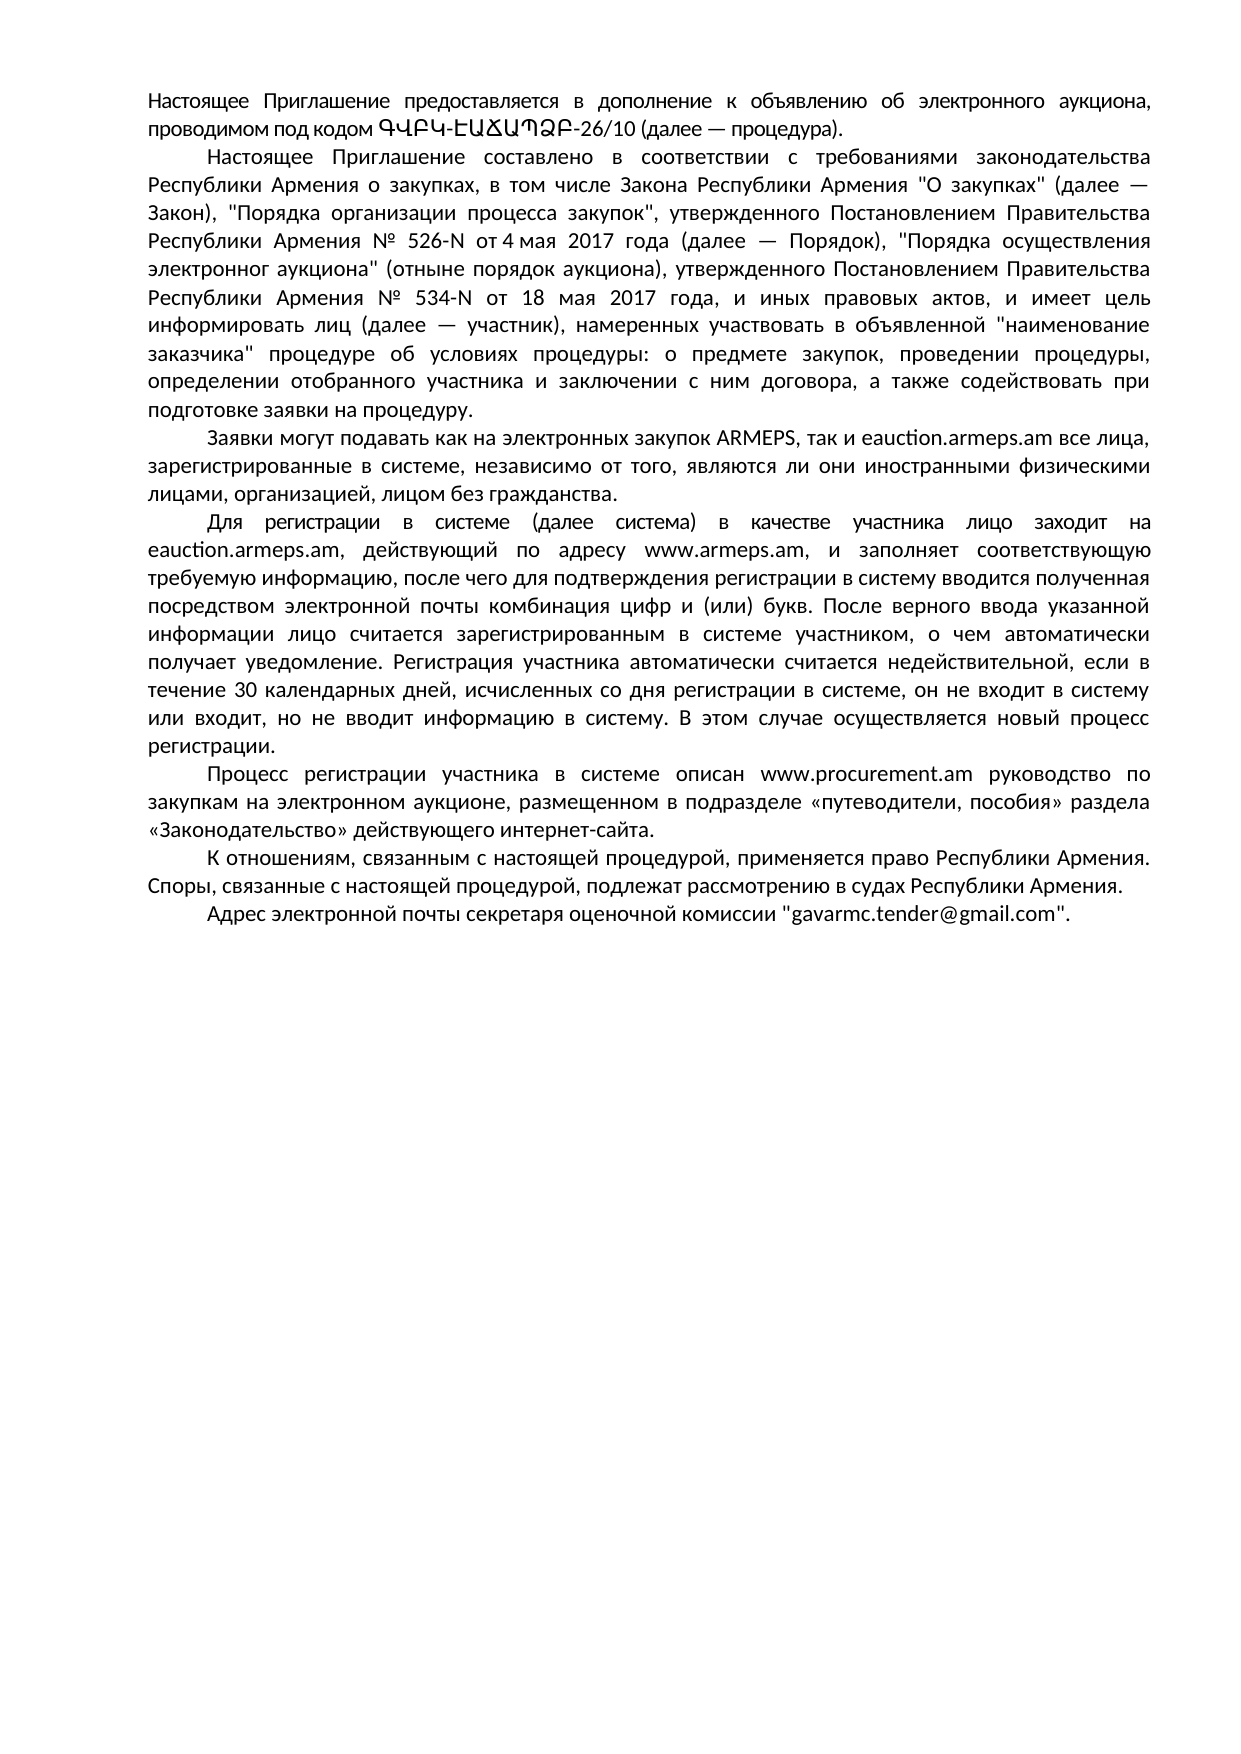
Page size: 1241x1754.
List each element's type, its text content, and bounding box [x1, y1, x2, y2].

text Настоящее Приглашение составлено в соответствии с требованиями законодательства Республики Армения о закупках, в том числе Закона Республики Армения "О закупках" (далее — Закон), "Порядка организации процесса закупок", утвержденного Постановлением Правительства Республики Армения № 526-N от 4 мая 2017 года (далее — Порядок), "Порядка осуществления электронног аукциона" (отныне порядок аукциона), утвержденного Постановлением Правительства Республики Армения № 534-N от 18 мая 2017 года, и иных правовых актов, и имеет цель информировать лиц (далее — участник), намеренных участвовать в объявленной "наименование заказчика" процедуре об условиях процедуры: о предмете закупок, проведении процедуры, определении отобранного участника и заключении с ним договора, а также содействовать при подготовке заявки на процедуру. [148, 142, 1152, 423]
text Процесс регистрации участника в системе описан www.procurement.am руководство по закупкам на электронном аукционе, размещенном в подразделе «путеводители, пособия» раздела «Законодательство» действующего интернет-сайта. [148, 759, 1152, 843]
text Заявки могут подавать как на электронных закупок ARMEPS, так и eauction.armeps.am все лица, зарегистрированные в системе, независимо от того, являются ли они иностранными физическими лицами, организацией, лицом без гражданства. [148, 423, 1152, 507]
text Настоящее Приглашение предоставляется в дополнение к объявлению об электронного аукциона, проводимом под кодом ԳՎԲԿ-ԷԱՃԱՊՁԲ-26/10 (далее — процедура). [148, 86, 1152, 142]
text К отношениям, связанным с настоящей процедурой, применяется право Республики Армения. Споры, связанные с настоящей процедурой, подлежат рассмотрению в судах Республики Армения. [148, 843, 1152, 899]
text Для регистрации в системе (далее система) в качестве участника лицо заходит на eauction.armeps.am, действующий по адресу www.armeps.am, и заполняет соответствующую требуемую информацию, после чего для подтверждения регистрации в систему вводится полученная посредством электронной почты комбинация цифр и (или) букв. После верного ввода указанной информации лицо считается зарегистрированным в системе участником, о чем автоматически получает уведомление. Регистрация участника автоматически считается недействительной, если в течение 30 календарных дней, исчисленных со дня регистрации в системе, он не входит в систему или входит, но не вводит информацию в систему. В этом случае осуществляется новый процесс регистрации. [148, 507, 1152, 759]
text Адрес электронной почты секретаря оценочной комиссии "gavarmc.tender@gmail.com". [148, 899, 1152, 927]
